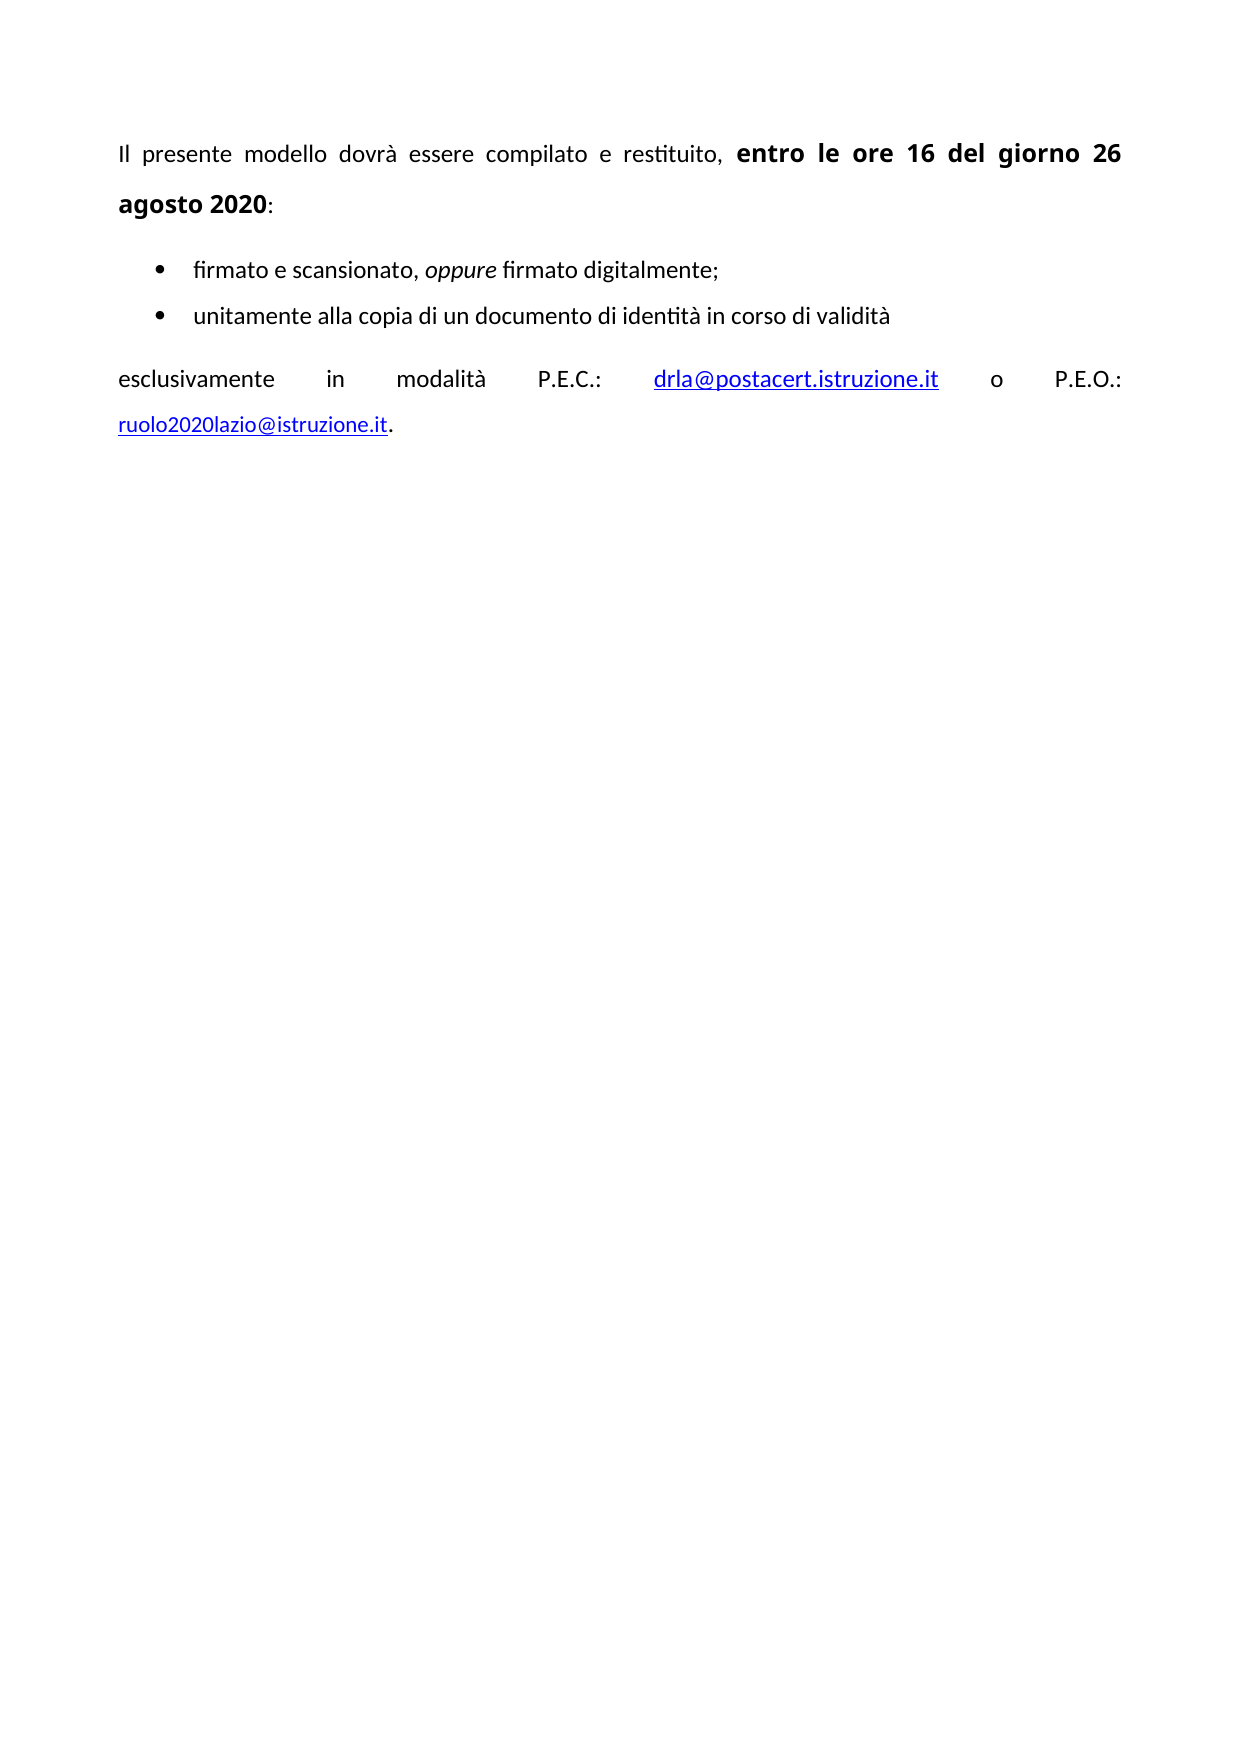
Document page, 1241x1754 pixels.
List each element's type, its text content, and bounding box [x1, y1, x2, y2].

list firmato e scansionato, oppure firmato digitalmente; [156, 255, 1122, 285]
list unitamente alla copia di un documento di identità in corso di validità [156, 300, 1122, 331]
text Il presente modello dovrà essere compilato e restituito, entro le ore 16 del giorno 26 agosto 2020: [118, 136, 1122, 221]
text esclusivamente in modalità P.E.C.: drla@postacert.istruzione.it o P.E.O.: ruolo2020lazio@istruzione.it. [118, 363, 1122, 439]
